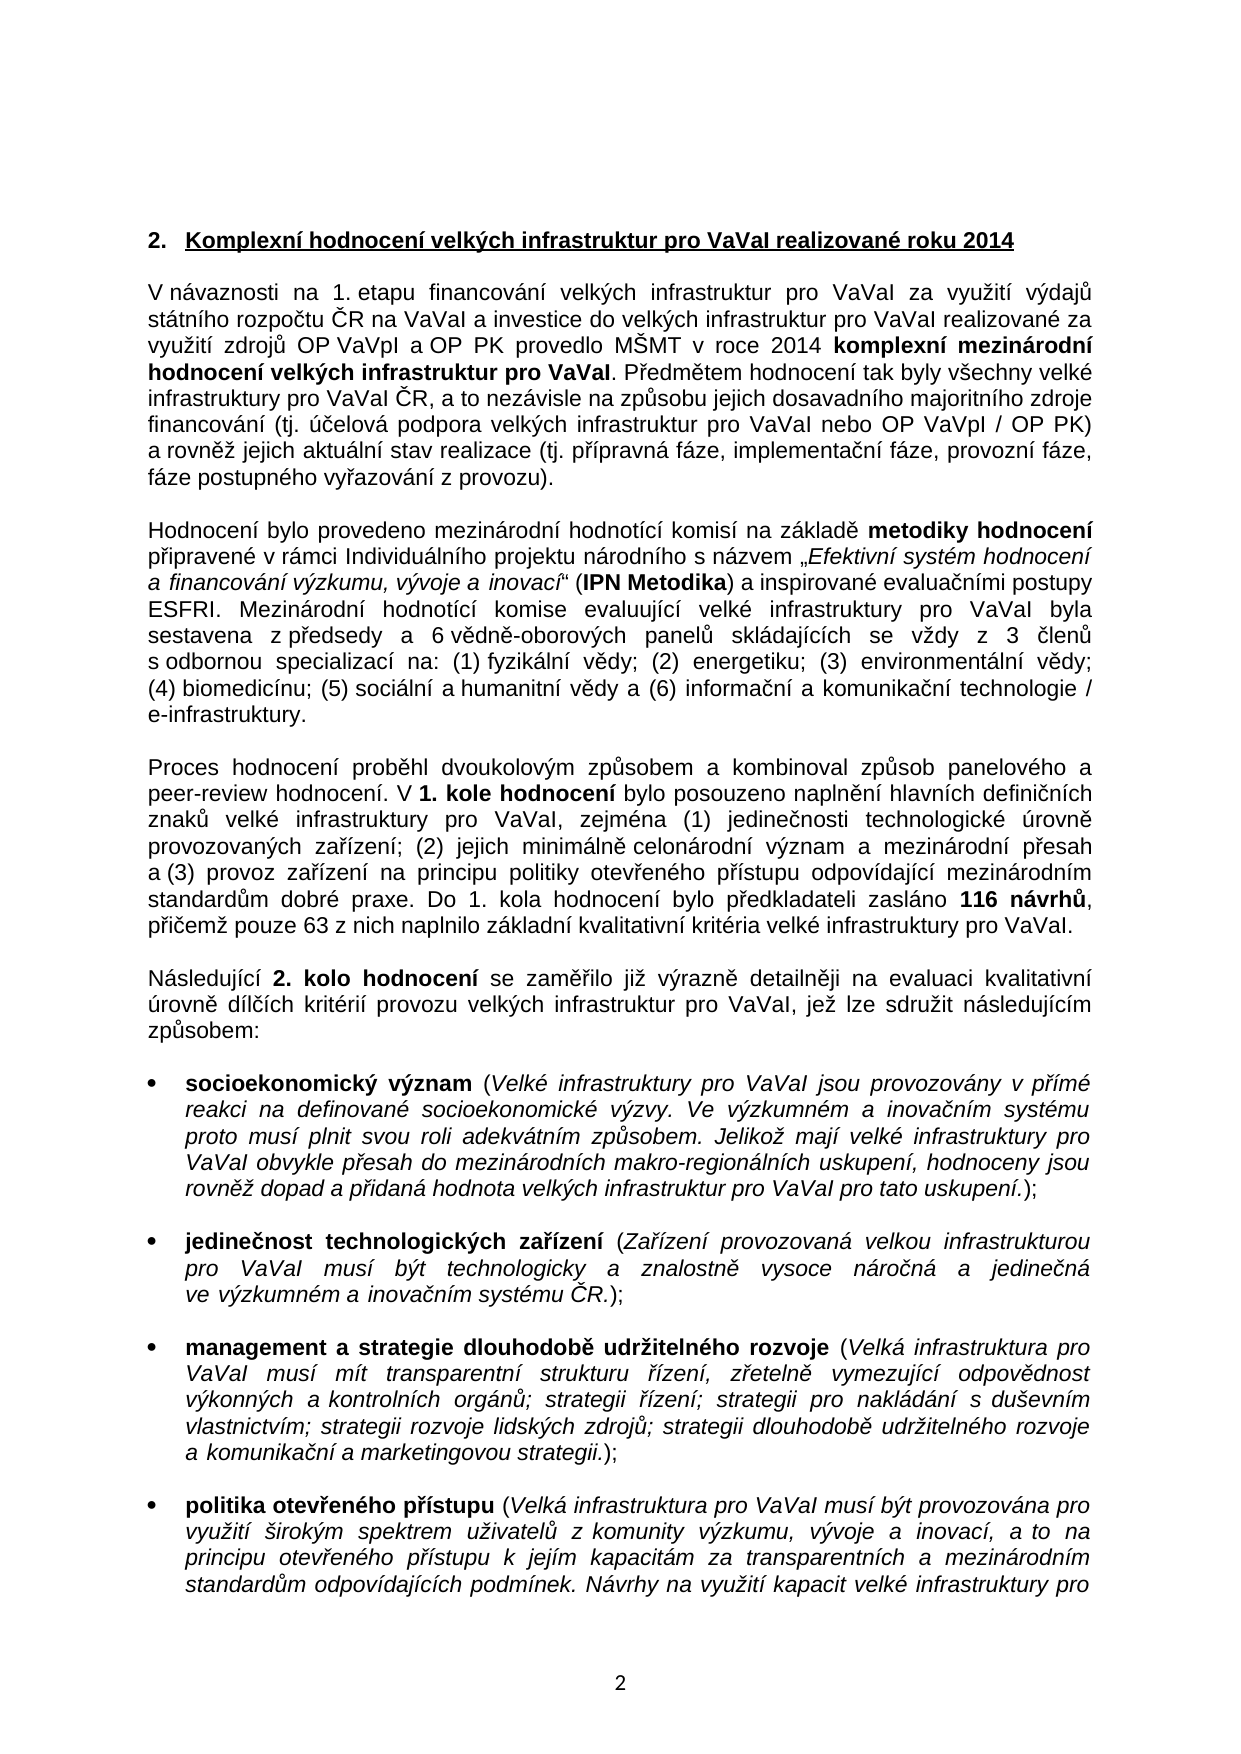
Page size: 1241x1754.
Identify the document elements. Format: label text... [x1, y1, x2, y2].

text Hodnocení bylo provedeno mezinárodní hodnotící komisí na základě metodiky hodnocení připravené v rámci Individuálního projektu národního s názvem „Efektivní systém hodnocení a financování výzkumu, vývoje a inovací“ (IPN Metodika) a inspirované evaluačními postupy ESFRI. Mezinárodní hodnotící komise evaluující velké infrastruktury pro VaVaI byla sestavena z předsedy a 6 vědně-oborových panelů skládajících se vždy z 3 členů s odbornou specializací na: (1) fyzikální vědy; (2) energetiku; (3) environmentální vědy; (4) biomedicínu; (5) sociální a humanitní vědy a (6) informační a komunikační technologie / e-infrastruktury. [148, 517, 1093, 727]
list socioekonomický význam (Velké infrastruktury pro VaVaI jsou provozovány v přímé reakci na definované socioekonomické výzvy. Ve výzkumném a inovačním systému proto musí plnit svou roli adekvátním způsobem. Jelikož mají velké infrastruktury pro VaVaI obvykle přesah do mezinárodních makro-regionálních uskupení, hodnoceny jsou rovněž dopad a přidaná hodnota velkých infrastruktur pro VaVaI pro tato uskupení.); [148, 1070, 1093, 1202]
text Proces hodnocení proběhl dvoukolovým způsobem a kombinoval způsob panelového a peer-review hodnocení. V 1. kole hodnocení bylo posouzeno naplnění hlavních definičních znaků velké infrastruktury pro VaVaI, zejména (1) jedinečnosti technologické úrovně provozovaných zařízení; (2) jejich minimálně celonárodní význam a mezinárodní přesah a (3) provoz zařízení na principu politiky otevřeného přístupu odpovídající mezinárodním standardům dobré praxe. Do 1. kola hodnocení bylo předkladateli zasláno 116 návrhů, přičemž pouze 63 z nich naplnilo základní kvalitativní kritéria velké infrastruktury pro VaVaI. [148, 754, 1093, 938]
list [148, 1492, 1093, 1597]
list management a strategie dlouhodobě udržitelného rozvoje (Velká infrastruktura pro VaVaI musí mít transparentní strukturu řízení, zřetelně vymezující odpovědnost výkonných a kontrolních orgánů; strategii řízení; strategii pro nakládání s duševním vlastnictvím; strategii rozvoje lidských zdrojů; strategii dlouhodobě udržitelného rozvoje a komunikační a marketingovou strategii.); [148, 1333, 1093, 1465]
list Komplexní hodnocení velkých infrastruktur pro VaVaI realizované roku 2014 [148, 227, 1093, 253]
list jedinečnost technologických zařízení (Zařízení provozovaná velkou infrastrukturou pro VaVaI musí být technologicky a znalostně vysoce náročná a jedinečná ve výzkumném a inovačním systému ČR.); [148, 1228, 1093, 1307]
text V návaznosti na 1. etapu financování velkých infrastruktur pro VaVaI za využití výdajů státního rozpočtu ČR na VaVaI a investice do velkých infrastruktur pro VaVaI realizované za využití zdrojů OP VaVpI a OP PK provedlo MŠMT v roce 2014 komplexní mezinárodní hodnocení velkých infrastruktur pro VaVaI. Předmětem hodnocení tak byly všechny velké infrastruktury pro VaVaI ČR, a to nezávisle na způsobu jejich dosavadního majoritního zdroje financování (tj. účelová podpora velkých infrastruktur pro VaVaI nebo OP VaVpI / OP PK) a rovněž jejich aktuální stav realizace (tj. přípravná fáze, implementační fáze, provozní fáze, fáze postupného vyřazování z provozu). [148, 279, 1093, 490]
text Následující 2. kolo hodnocení se zaměřilo již výrazně detailněji na evaluaci kvalitativní úrovně dílčích kritérií provozu velkých infrastruktur pro VaVaI, jež lze sdružit následujícím způsobem: [148, 964, 1093, 1044]
